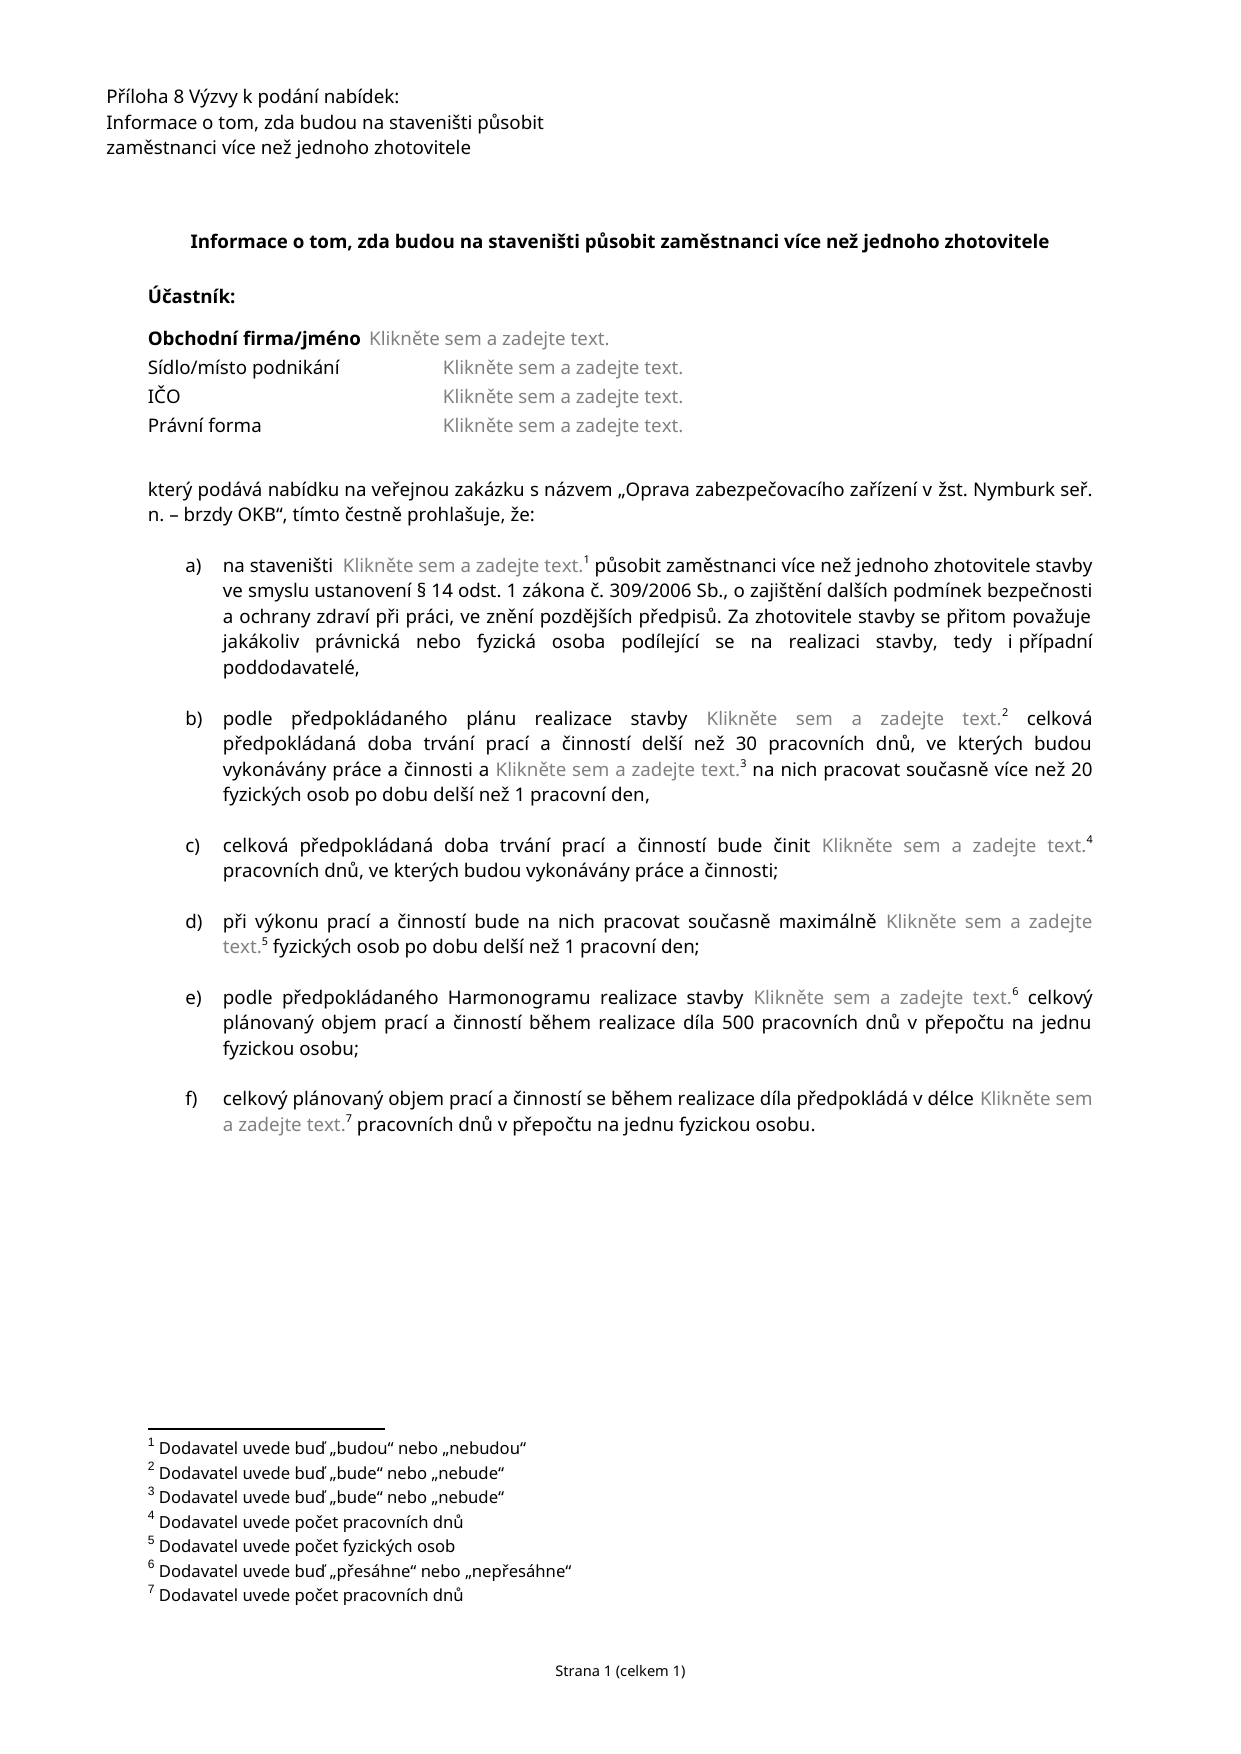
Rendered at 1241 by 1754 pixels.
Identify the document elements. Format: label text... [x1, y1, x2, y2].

text Právní forma [148, 409, 1093, 438]
list podle předpokládaného plánu realizace stavby celková předpokládaná doba trvání prací a činností delší než 30 pracovních dnů, ve kterých budou vykonávány práce a činnosti a na nich pracovat současně více než 20 fyzických osob po dobu delší než 1 pracovní den, [185, 705, 1093, 807]
text IČO [148, 380, 1093, 409]
list na staveništi působit zaměstnanci více než jednoho zhotovitele stavby ve smyslu ustanovení § 14 odst. 1 zákona č. 309/2006 Sb., o zajištění dalších podmínek bezpečnosti a ochrany zdraví při práci, ve znění pozdějších předpisů. Za zhotovitele stavby se přitom považuje jakákoliv právnická nebo fyzická osoba podílející se na realizaci stavby, tedy i případní poddodavatelé, [185, 552, 1093, 680]
list celková předpokládaná doba trvání prací a činností bude činit pracovních dnů, ve kterých budou vykonávány práce a činnosti; [185, 832, 1093, 883]
text který podává nabídku na veřejnou zakázku s názvem „Oprava zabezpečovacího zařízení v žst. Nymburk seř. n. – brzdy OKB“, tímto čestně prohlašuje, že: [148, 476, 1093, 527]
text Obchodní firma/jméno [148, 322, 1093, 351]
text Účastník: [148, 279, 1093, 310]
title Informace o tom, zda budou na staveništi působit zaměstnanci více než jednoho zhotovitele [148, 228, 1093, 254]
list podle předpokládaného Harmonogramu realizace stavby celkový plánovaný objem prací a činností během realizace díla 500 pracovních dnů v přepočtu na jednu fyzickou osobu; [185, 984, 1093, 1061]
list při výkonu prací a činností bude na nich pracovat současně maximálně fyzických osob po dobu delší než 1 pracovní den; [185, 908, 1093, 959]
list celkový plánovaný objem prací a činností se během realizace díla předpokládá v délce pracovních dnů v přepočtu na jednu fyzickou osobu. [185, 1086, 1093, 1137]
text Sídlo/místo podnikání [148, 351, 1093, 380]
